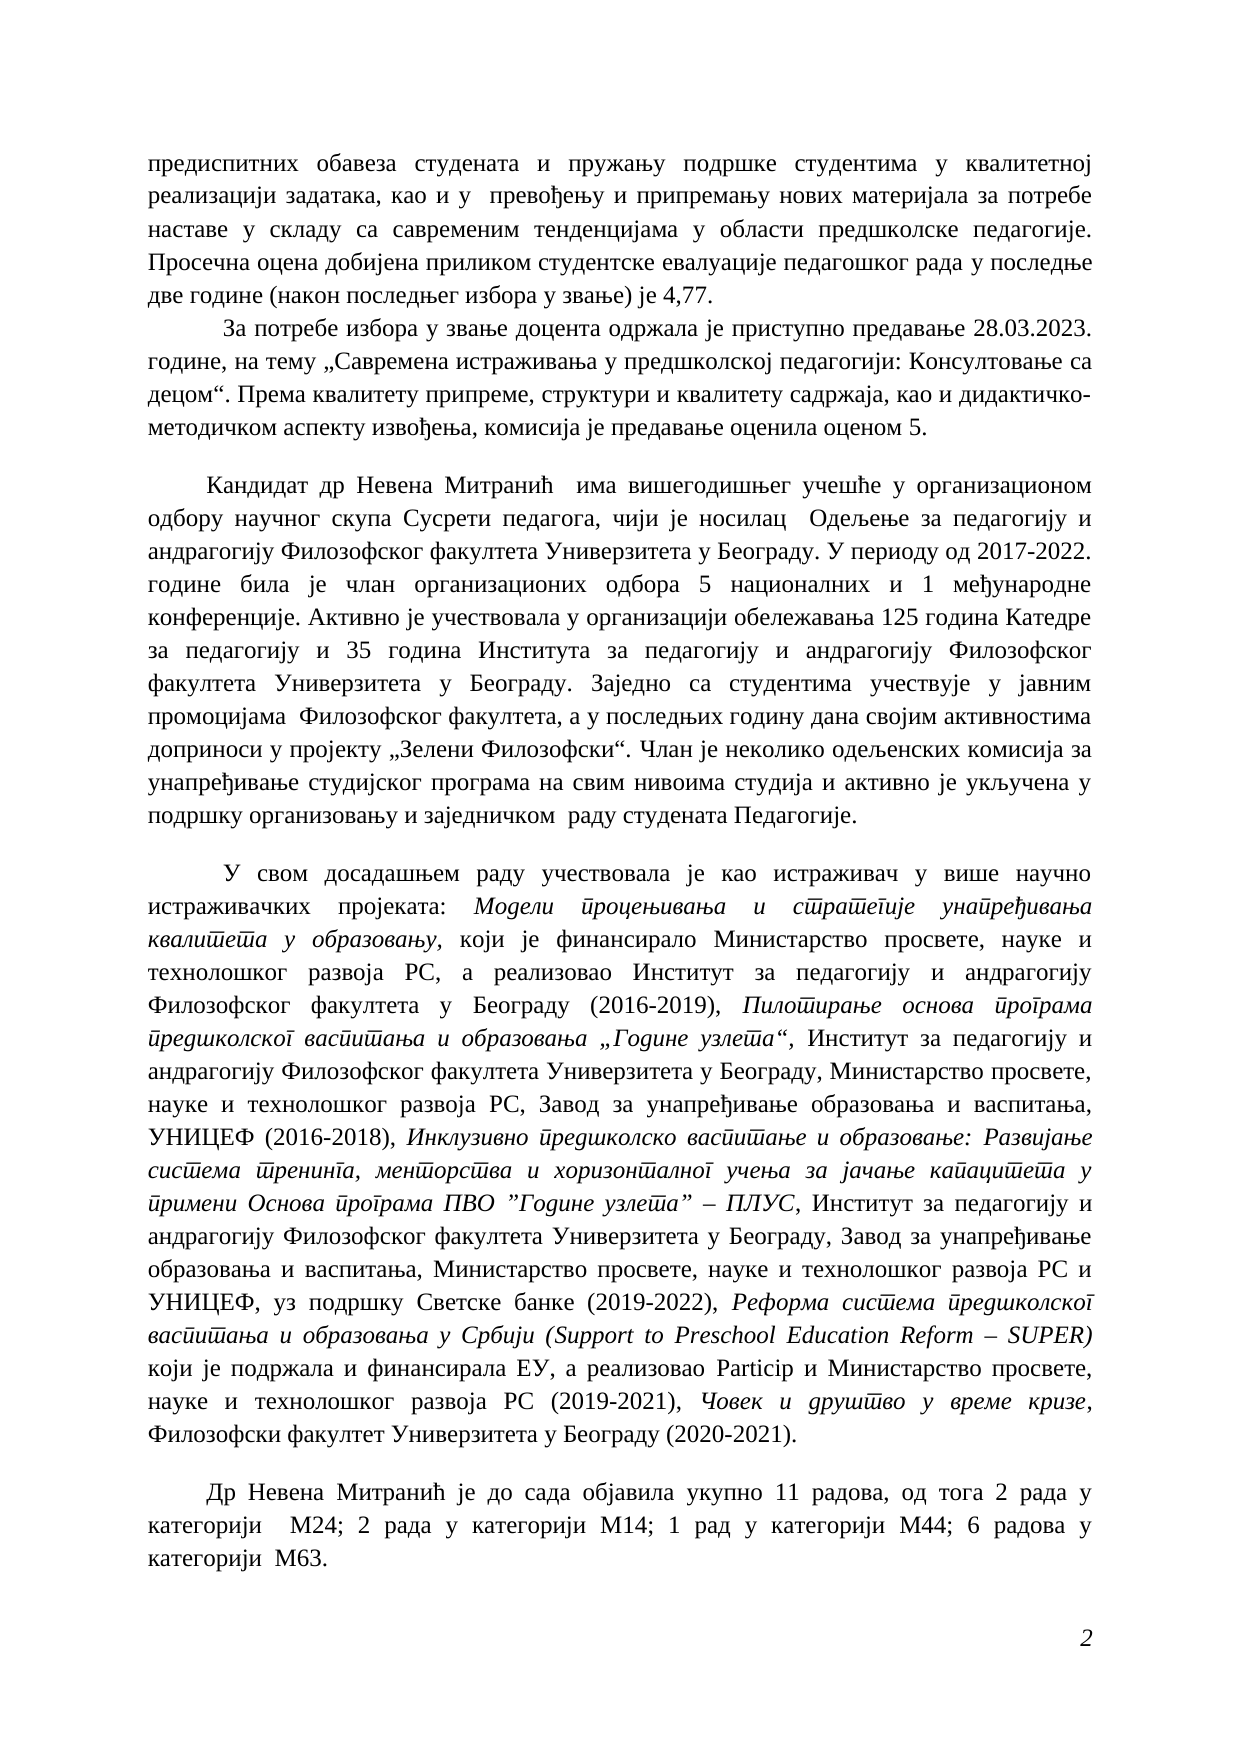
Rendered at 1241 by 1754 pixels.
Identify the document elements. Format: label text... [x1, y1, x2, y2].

text У свом досадашњем раду учествовала је као истраживач у више научно истраживачких пројеката: Модели процењивања и стратегије унапређивања квалитета у образовању, који је финансирало Министарство просвете, науке и технолошког развоја РС, а реализовао Институт за педагогију и андрагогију Филозофског факултета у Београду (2016-2019), Пилотирање основа програма предшколског васпитања и образовања „Године узлета“, Институт за педагогију и андрагогију Филозофског факултета Универзитета у Београду, Министарство просвете, науке и технолошког развоја РС, Завод за унапређивање образовања и васпитања, УНИЦЕФ (2016-2018), Инклузивно предшколско васпитање и образовање: Развијање система тренинга, менторства и хоризонталног учења за јачање капацитета у примени Основа програма ПВО ”Године узлета” – ПЛУС, Институт за педагогију и андрагогију Филозофског факултета Универзитета у Београду, Завод за унапређивање образовања и васпитања, Министарство просвете, науке и технолошког развоја РС и УНИЦЕФ, уз подршку Светске банке (2019-2022), Реформа система предшколског васпитања и образовања у Србији (Support to Preschool Education Reform – SUPER) који је подржала и финансирала ЕУ, а реализовао Particip и Министарство просвете, науке и технолошког развоја РС (2019-2021), Човек и друштво у време кризе, Филозофски факултет Универзитета у Београду (2020-2021). [148, 858, 1093, 1155]
text У свом досадашњем раду учествовала је као истраживач у више научно истраживачких пројеката: Модели процењивања и стратегије унапређивања квалитета у образовању, који је финансирало Министарство просвете, науке и технолошког развоја РС, а реализовао Институт за педагогију и андрагогију Филозофског факултета у Београду (2016-2019), Пилотирање основа програма предшколског васпитања и образовања „Године узлета“, Институт за педагогију и андрагогију Филозофског факултета Универзитета у Београду, Министарство просвете, науке и технолошког развоја РС, Завод за унапређивање образовања и васпитања, УНИЦЕФ (2016-2018), Инклузивно предшколско васпитање и образовање: Развијање система тренинга, менторства и хоризонталног учења за јачање капацитета у примени Основа програма ПВО ”Године узлета” – ПЛУС, Институт за педагогију и андрагогију Филозофског факултета Универзитета у Београду, Завод за унапређивање образовања и васпитања, Министарство просвете, науке и технолошког развоја РС и УНИЦЕФ, уз подршку Светске банке (2019-2022), Реформа система предшколског васпитања и образовања у Србији (Support to Preschool Education Reform – SUPER) који је подржала и финансирала ЕУ, а реализовао Particip и Министарство просвете, науке и технолошког развоја РС (2019-2021), Човек и друштво у време кризе, Филозофски факултет Универзитета у Београду (2020-2021). [148, 1184, 1093, 1448]
text За потребе избора у звање доцента одржала је приступно предавање 28.03.2023. године, на тему „Савремена истраживања у предшколској педагогији: Консултовање са децом“. Према квалитету припреме, структури и квалитету садржаја, као и дидактичко-методичком аспекту извођења, комисија је предавање оценила оценом 5. [148, 313, 1093, 441]
text Др Невена Митранић је до сада објавила укупно 11 радова, од тога 2 рада у категорији М24; 2 рада у категорији М14; 1 рад у категорији М44; 6 радова у категорији М63. [148, 1477, 1093, 1572]
text Кандидат др Невена Митранић има вишегодишњег учешће у организационом одбору научног скупа Сусрети педагога, чији је носилац Одељење за педагогију и андрагогију Филозофског факултета Универзитета у Београду. У периоду од 2017-2022. године била је члан организационих одбора 5 националних и 1 међународне конференције. Активно је учествовала у организацији обележавања 125 година Катедре за педагогију и 35 година Института за педагогију и андрагогију Филозофског факултета Универзитета у Београду. Заједно са студентима учествује у јавним промоцијама Филозофског факултета, а у последњих годину дана својим активностима доприноси у пројекту „Зелени Филозофски“. Члан је неколико одељенских комисија за унапређивање студијског програма на свим нивоима студија и активно је укључена у подршку организовању и заједничком раду студената Педагогије. [148, 470, 1093, 829]
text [148, 148, 1093, 308]
